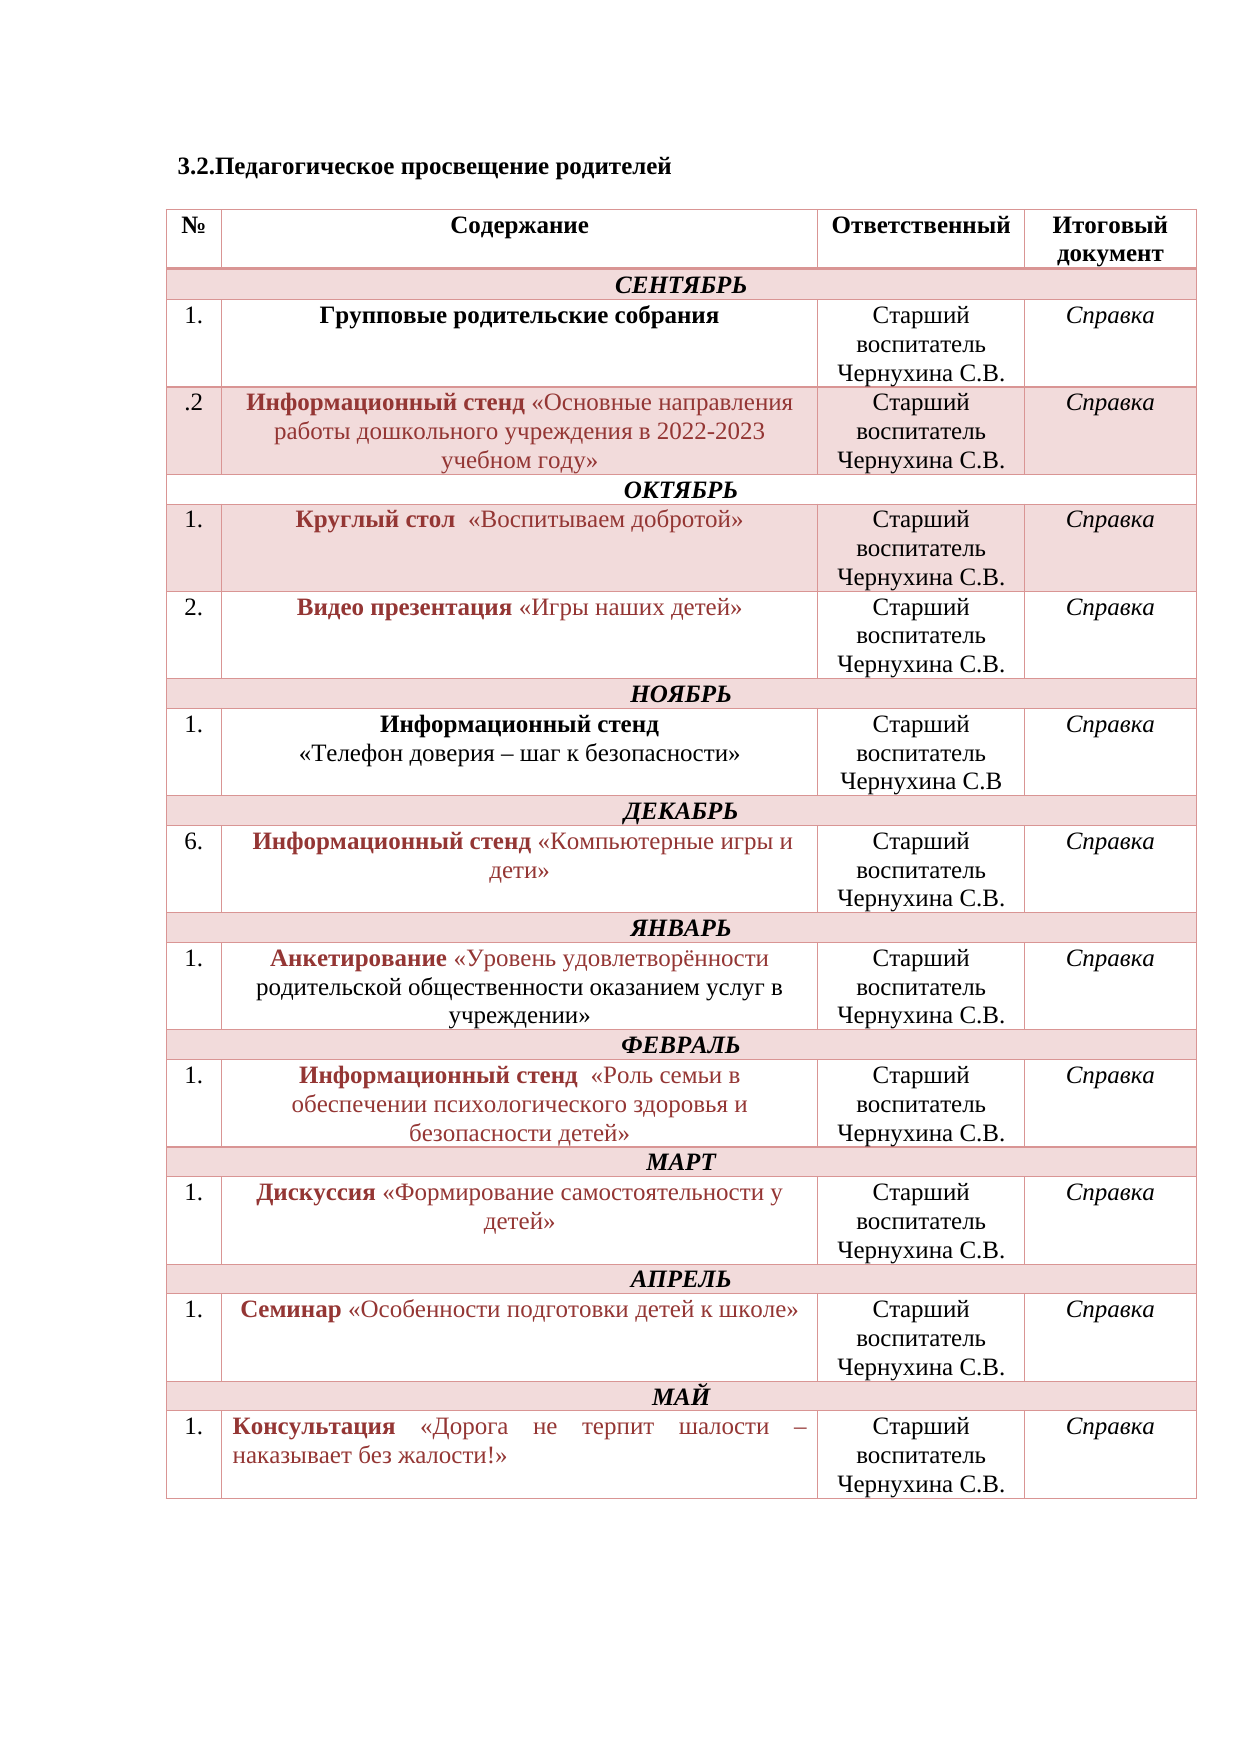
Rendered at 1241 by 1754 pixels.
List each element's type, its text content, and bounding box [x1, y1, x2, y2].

table_cell Консультация «Дорога не терпит шалости – наказывает без жалости!» [222, 1411, 817, 1498]
table_header № [167, 210, 221, 267]
table_cell Справка [1025, 1060, 1196, 1146]
table_cell Старший воспитатель Чернухина С.В. [818, 300, 1024, 386]
table_cell ФЕВРАЛЬ [167, 1030, 1196, 1059]
table_cell Старший воспитатель Чернухина С.В. [818, 388, 1024, 474]
table_cell Видео презентация «Игры наших детей» [222, 592, 817, 678]
table_cell Справка [1025, 826, 1196, 912]
table_cell Справка [1025, 592, 1196, 678]
table_cell 1. [167, 709, 221, 795]
table_cell 1. [167, 1177, 221, 1263]
table_cell 2. [167, 592, 221, 678]
table_cell 1. [167, 505, 221, 591]
table_cell Информационный стенд «Компьютерные игры и дети» [222, 826, 817, 912]
table_cell .2 [167, 388, 221, 474]
table_cell Справка [1025, 943, 1196, 1029]
table_cell НОЯБРЬ [167, 679, 1196, 708]
table_cell Старший воспитатель Чернухина С.В. [818, 505, 1024, 591]
table_cell Анкетирование «Уровень удовлетворённости родительской общественности оказанием услуг в учреждении» [222, 943, 817, 1029]
table_cell Справка [1025, 1411, 1196, 1498]
table_cell СЕНТЯБРЬ [167, 270, 1196, 299]
table_cell МАРТ [167, 1148, 1196, 1176]
table_cell Старший воспитатель Чернухина С.В. [818, 1177, 1024, 1263]
text 3.2.Педагогическое просвещение родителей [177, 151, 1152, 180]
table_cell ДЕКАБРЬ [167, 796, 1196, 825]
table_cell Справка [1025, 505, 1196, 591]
table_header Ответственный [818, 210, 1024, 267]
table_header Содержание [222, 210, 817, 267]
table_cell Семинар «Особенности подготовки детей к школе» [222, 1294, 817, 1381]
table_cell Дискуссия «Формирование самостоятельности у детей» [222, 1177, 817, 1263]
table_cell 6. [167, 826, 221, 912]
table_cell Старший воспитатель Чернухина С.В [818, 709, 1024, 795]
table_cell Старший воспитатель Чернухина С.В. [818, 1060, 1024, 1146]
table_cell 1. [167, 300, 221, 386]
table_cell 1. [167, 1294, 221, 1381]
table_cell Старший воспитатель Чернухина С.В. [818, 1294, 1024, 1381]
table_cell Справка [1025, 300, 1196, 386]
table_cell Старший воспитатель Чернухина С.В. [818, 592, 1024, 678]
table_cell Информационный стенд «Телефон доверия – шаг к безопасности» [222, 709, 817, 795]
table_cell Групповые родительские собрания [222, 300, 817, 386]
table_cell 1. [167, 1411, 221, 1498]
table_cell АПРЕЛЬ [167, 1265, 1196, 1293]
table_cell Справка [1025, 388, 1196, 474]
table_cell Старший воспитатель Чернухина С.В. [818, 826, 1024, 912]
table_cell Старший воспитатель Чернухина С.В. [818, 1411, 1024, 1498]
table_cell ОКТЯБРЬ [167, 475, 1196, 503]
table_cell Справка [1025, 1177, 1196, 1263]
table_cell Старший воспитатель Чернухина С.В. [818, 943, 1024, 1029]
table_cell 1. [167, 943, 221, 1029]
table_cell Информационный стенд «Основные направления работы дошкольного учреждения в 2022-2023 учебном году» [222, 388, 817, 474]
table_cell МАЙ [167, 1382, 1196, 1410]
table_cell 1. [167, 1060, 221, 1146]
table_cell ЯНВАРЬ [167, 913, 1196, 942]
table_cell Справка [1025, 709, 1196, 795]
table_cell Информационный стенд «Роль семьи в обеспечении психологического здоровья и безопасности детей» [222, 1060, 817, 1146]
table_cell Круглый стол «Воспитываем добротой» [222, 505, 817, 591]
table_cell Справка [1025, 1294, 1196, 1381]
table_header Итоговый документ [1025, 210, 1196, 267]
